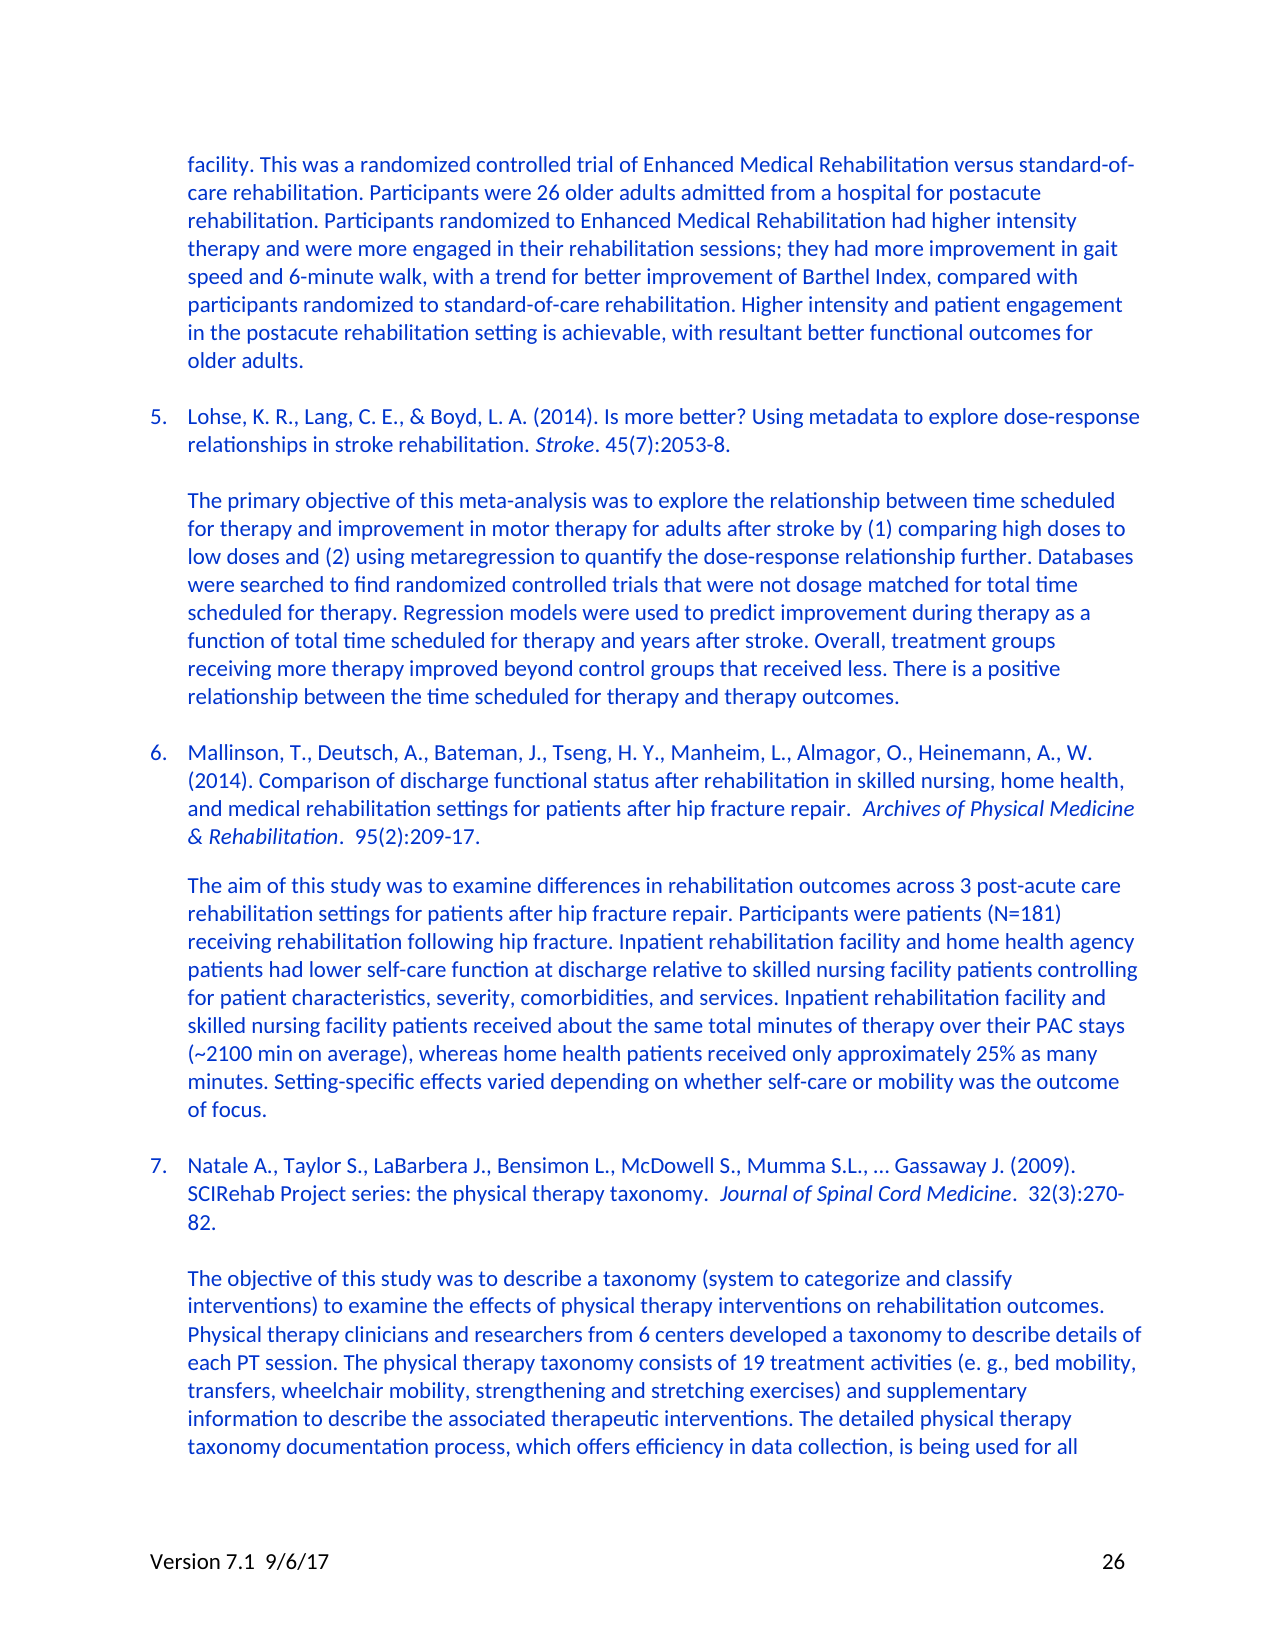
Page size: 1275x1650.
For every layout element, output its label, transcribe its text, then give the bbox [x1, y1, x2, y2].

list Lohse, K. R., Lang, C. E., & Boyd, L. A. (2014). Is more better? Using metadata to explore dose-response relationships in stroke rehabilitation. Stroke. 45(7):2053-8. [150, 402, 1144, 458]
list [187, 1264, 1144, 1460]
list The primary objective of this meta-analysis was to explore the relationship between time scheduled for therapy and improvement in motor therapy for adults after stroke by (1) comparing high doses to low doses and (2) using metaregression to quantify the dose-response relationship further. Databases were searched to find randomized controlled trials that were not dosage matched for total time scheduled for therapy. Regression models were used to predict improvement during therapy as a function of total time scheduled for therapy and years after stroke. Overall, treatment groups receiving more therapy improved beyond control groups that received less. There is a positive relationship between the time scheduled for therapy and therapy outcomes. [187, 486, 1144, 710]
text The aim of this study was to examine differences in rehabilitation outcomes across 3 post-acute care rehabilitation settings for patients after hip fracture repair. Participants were patients (N=181) receiving rehabilitation following hip fracture. Inpatient rehabilitation facility and home health agency patients had lower self-care function at discharge relative to skilled nursing facility patients controlling for patient characteristics, severity, comorbidities, and services. Inpatient rehabilitation facility and skilled nursing facility patients received about the same total minutes of therapy over their PAC stays (~2100 min on average), whereas home health patients received only approximately 25% as many minutes. Setting-specific effects varied depending on whether self-care or mobility was the outcome of focus. [187, 871, 1144, 1123]
list Natale A., Taylor S., LaBarbera J., Bensimon L., McDowell S., Mumma S.L., … Gassaway J. (2009). SCIRehab Project series: the physical therapy taxonomy. Journal of Spinal Cord Medicine. 32(3):270-82. [150, 1152, 1144, 1236]
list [187, 150, 1144, 374]
list Mallinson, T., Deutsch, A., Bateman, J., Tseng, H. Y., Manheim, L., Almagor, O., Heinemann, A., W. (2014). Comparison of discharge functional status after rehabilitation in skilled nursing, home health, and medical rehabilitation settings for patients after hip fracture repair. Archives of Physical Medicine & Rehabilitation. 95(2):209-17. [150, 738, 1144, 851]
